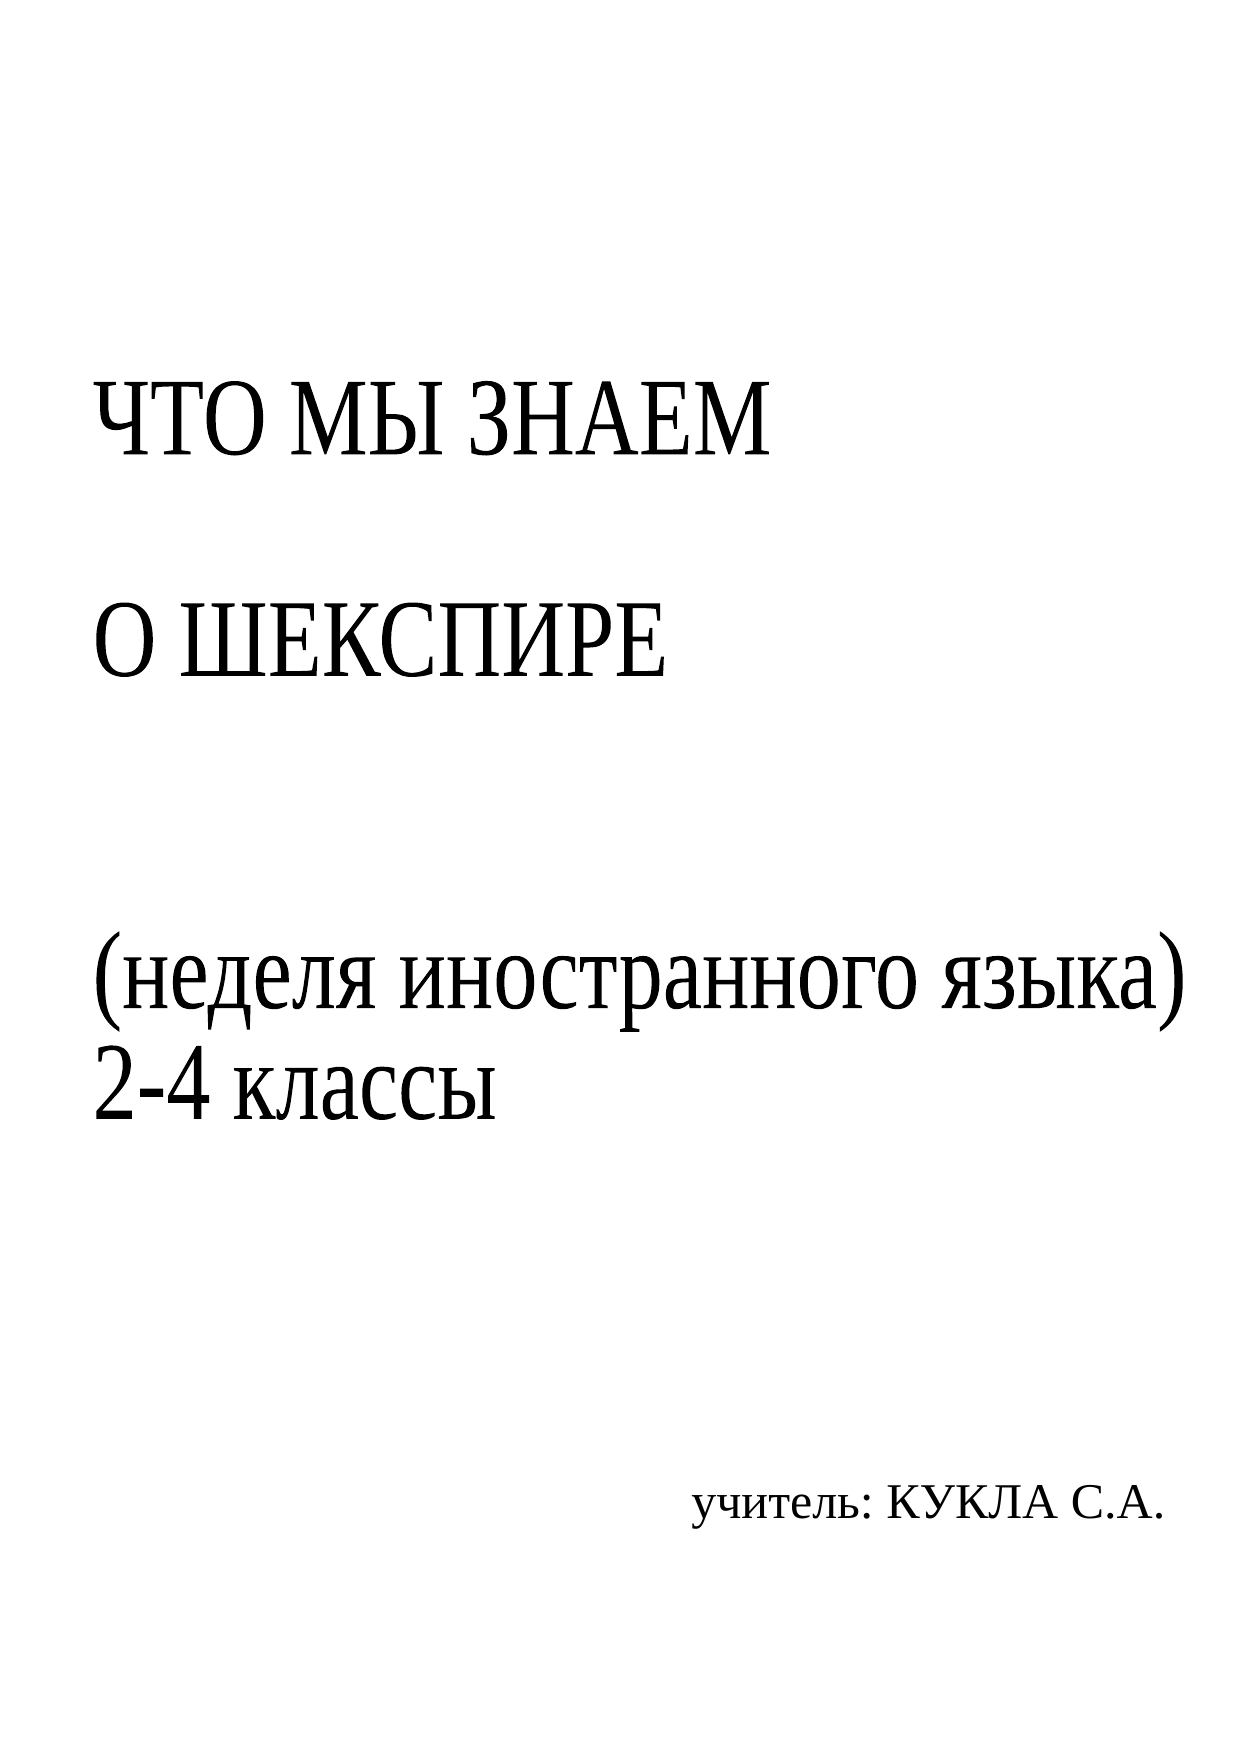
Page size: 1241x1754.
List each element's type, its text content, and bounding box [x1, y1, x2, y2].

text учитель: КУКЛА С.А. [75, 1472, 1165, 1529]
